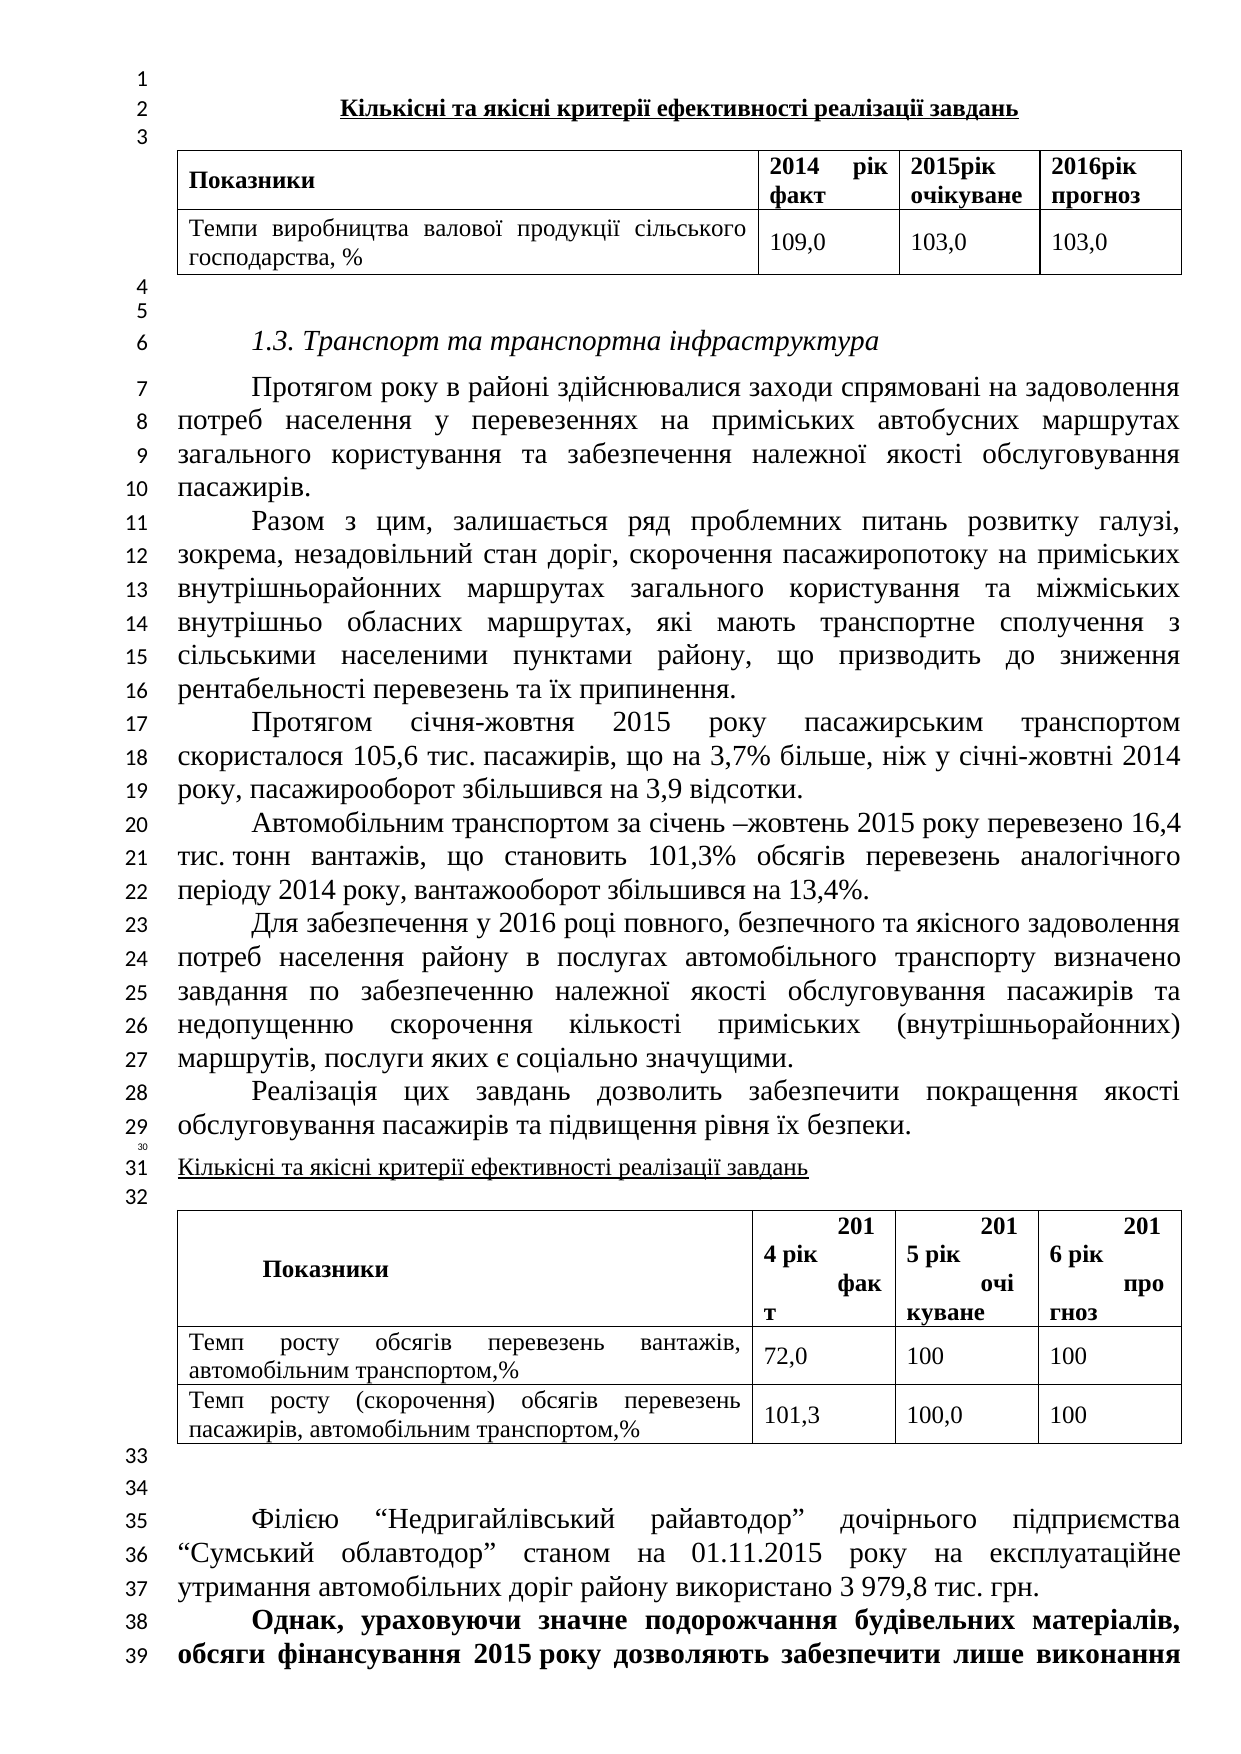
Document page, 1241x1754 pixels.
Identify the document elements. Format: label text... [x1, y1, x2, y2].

table_header 2016 рік прогноз [1039, 1211, 1181, 1326]
table_cell Темп росту (скорочення) обсягів перевезень пасажирів, автомобільним транспортом,% [178, 1385, 752, 1443]
table_cell 72,0 [753, 1327, 895, 1384]
table_cell Темпи виробництва валової продукції сільського господарства, % [178, 210, 758, 274]
table_cell 101,3 [753, 1385, 895, 1443]
table_header 2015 рік очікуване [896, 1211, 1038, 1326]
table_header 2014 рік факт [759, 151, 899, 209]
text Протягом січня-жовтня 2015 року пасажирським транспортом скористалося 105,6 тис. пасажирів, що на 3,7% більше, ніж у січні-жовтні 2014 року, пасажирооборот збільшився на 3,9 відсотки. [177, 704, 1181, 805]
table_header 2014 рік факт [753, 1211, 895, 1326]
text Для забезпечення у 2016 році повного, безпечного та якісного задоволення потреб населення району в послугах автомобільного транспорту визначено завдання по забезпеченню належної якості обслуговування пасажирів та недопущенню скорочення кількості приміських (внутрішньорайонних) маршрутів, послуги яких є соціально значущими. [177, 906, 1181, 1073]
table_header 2016рік прогноз [1041, 151, 1181, 209]
table_cell 100 [1039, 1327, 1181, 1384]
table_header Показники [178, 151, 758, 209]
text Автомобільним транспортом за січень –жовтень 2015 року перевезено 16,4 тис. тонн вантажів, що становить 101,3% обсягів перевезень аналогічного періоду 2014 року, вантажооборот збільшився на 13,4%. [177, 805, 1181, 906]
table_cell 103,0 [900, 210, 1039, 274]
table_cell 100 [896, 1327, 1038, 1384]
text Реалізація цих завдань дозволить забезпечити покращення якості обслуговування пасажирів та підвищення рівня їх безпеки. [177, 1073, 1181, 1140]
text Разом з цим, залишається ряд проблемних питань розвитку галузі, зокрема, незадовільний стан доріг, скорочення пасажиропотоку на приміських внутрішньорайонних маршрутах загального користування та міжміських внутрішньо обласних маршрутах, які мають транспортне сполучення з сільськими населеними пунктами району, що призводить до зниження рентабельності перевезень та їх припинення. [177, 503, 1181, 704]
table_header 2015рік очікуване [900, 151, 1039, 209]
text Кількісні та якісні критерії ефективності реалізації завдань [177, 93, 1181, 121]
table_cell 100 [1039, 1385, 1181, 1443]
text Філією “Недригайлівський райавтодор” дочірнього підприємства “Сумський облавтодор” станом на 01.11.2015 року на експлуатаційне утримання автомобільних доріг району використано 3 979,8 тис. грн. [177, 1502, 1181, 1602]
text Кількісні та якісні критерії ефективності реалізації завдань [177, 1152, 1181, 1181]
table_cell 109,0 [759, 210, 899, 274]
table_cell 100,0 [896, 1385, 1038, 1443]
table_cell Темп росту обсягів перевезень вантажів, автомобільним транспортом,% [178, 1327, 752, 1384]
text Протягом року в районі здійснювалися заходи спрямовані на задоволення потреб населення у перевезеннях на приміських автобусних маршрутах загального користування та забезпечення належної якості обслуговування пасажирів. [177, 369, 1181, 503]
table_header Показники [178, 1211, 752, 1326]
table_cell 103,0 [1041, 210, 1181, 274]
text 1.3. Транспорт та транспортна інфраструктура [177, 323, 1181, 356]
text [177, 1602, 1181, 1669]
